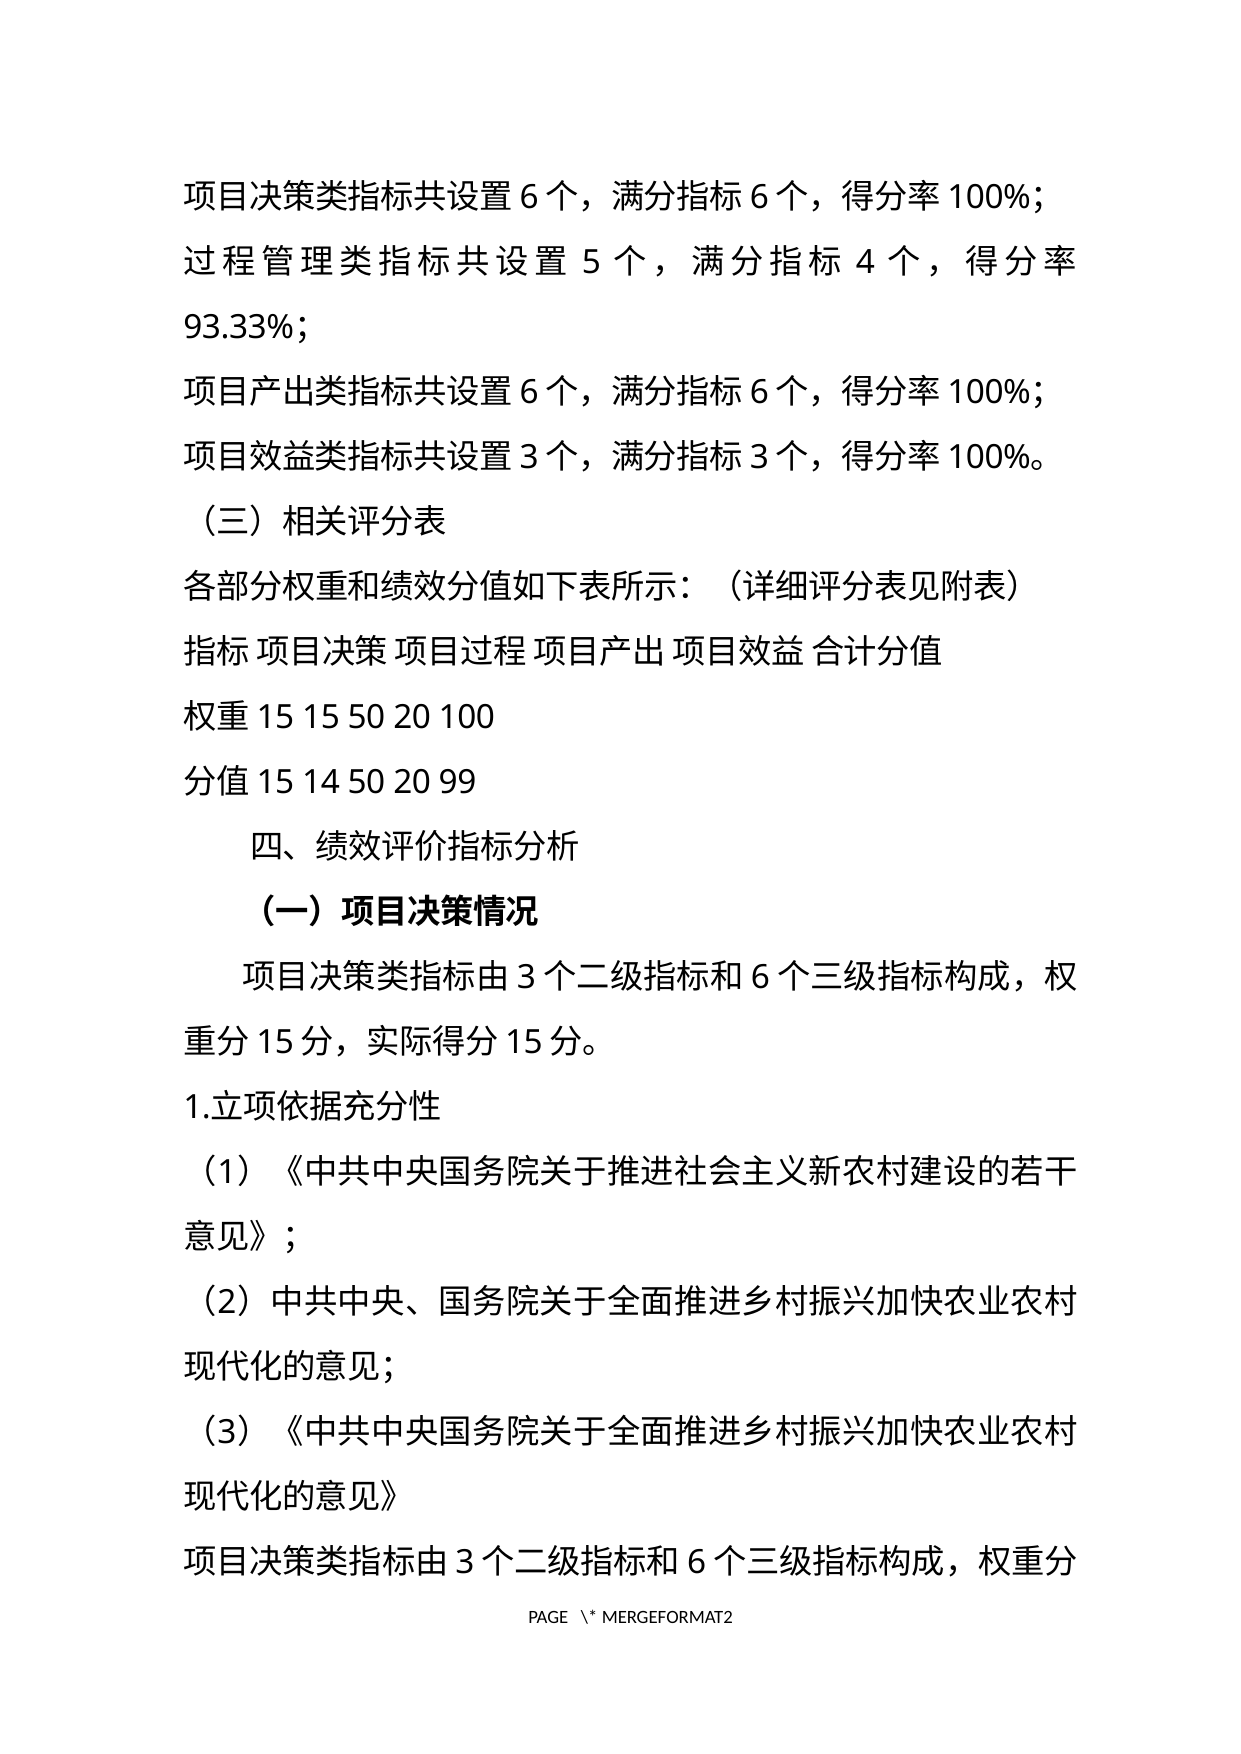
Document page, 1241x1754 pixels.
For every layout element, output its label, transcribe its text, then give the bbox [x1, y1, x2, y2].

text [183, 162, 1078, 812]
text 四、绩效评价指标分析 [183, 812, 1078, 877]
text （一）项目决策情况 [183, 877, 1078, 942]
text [183, 942, 1078, 1592]
